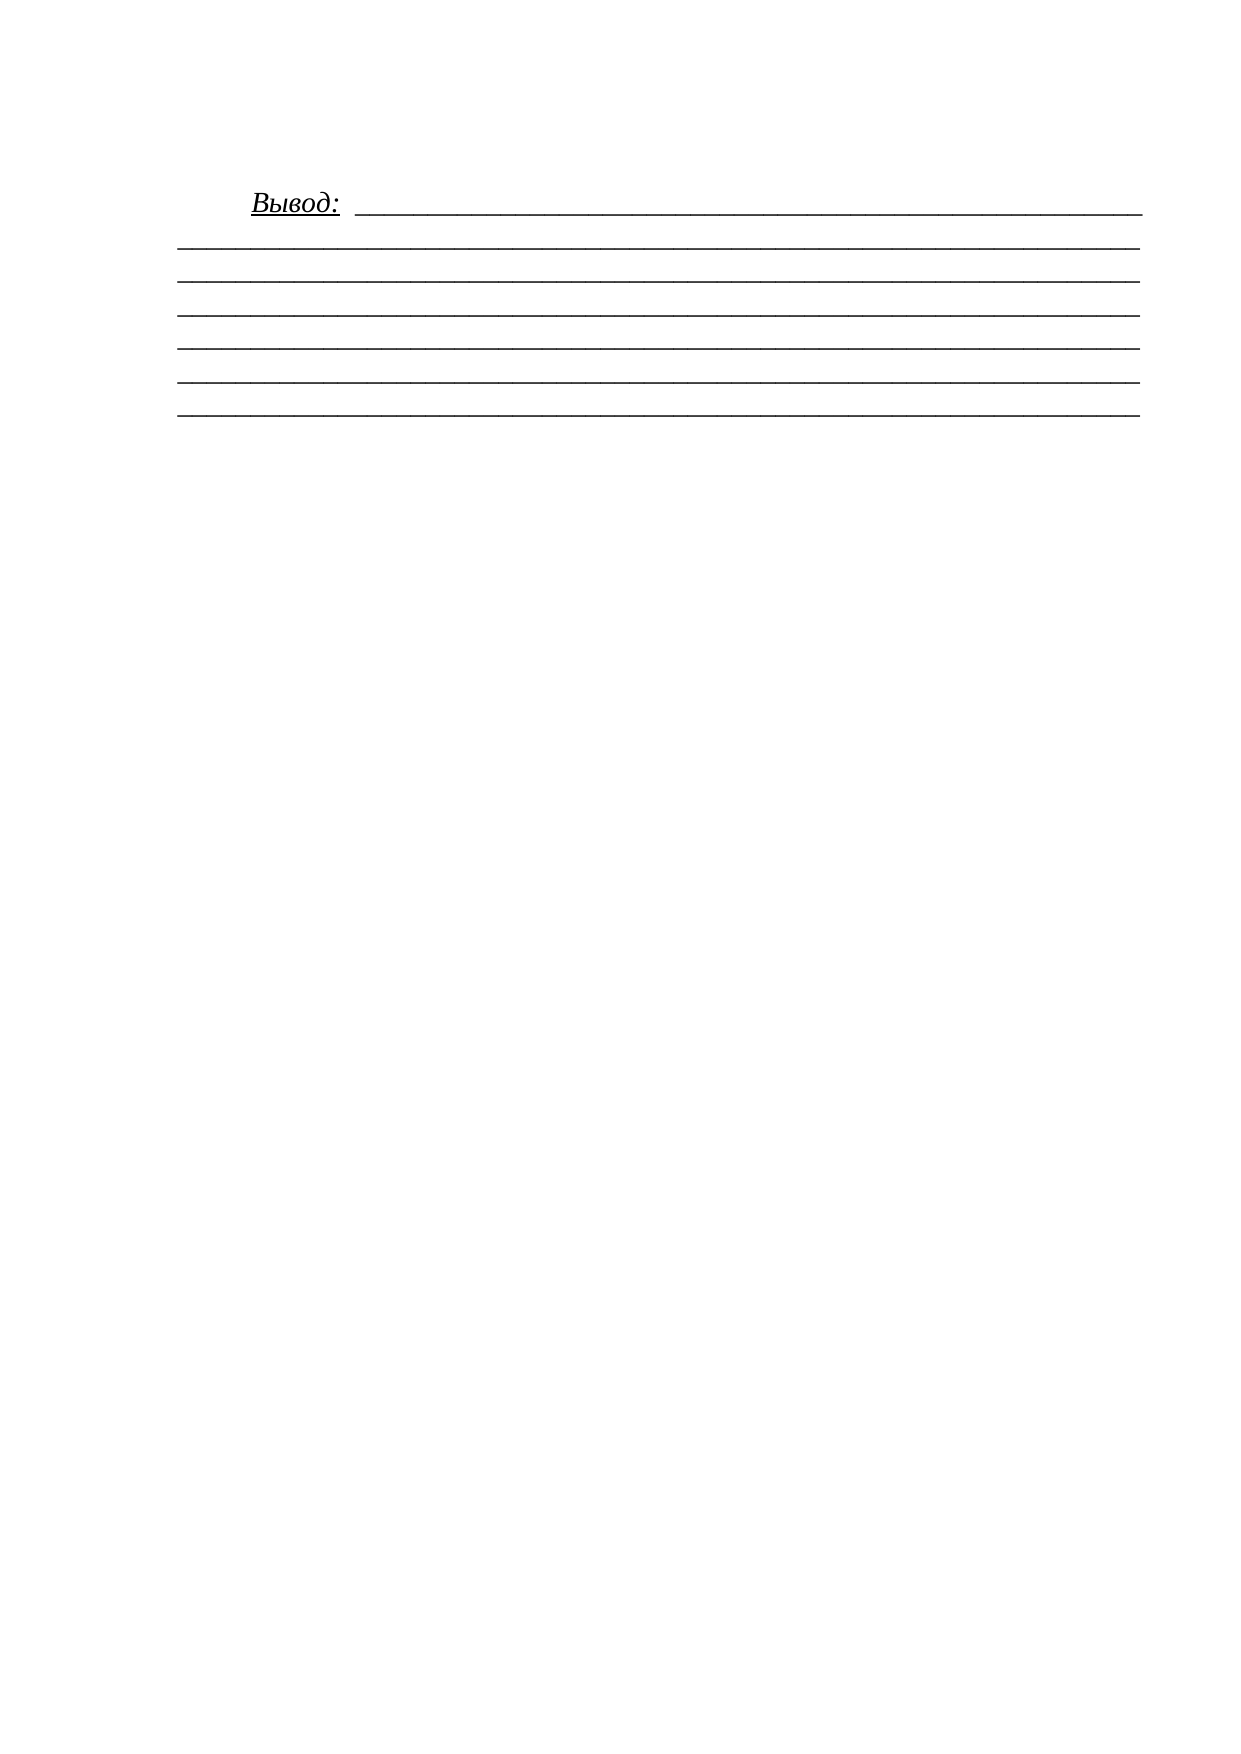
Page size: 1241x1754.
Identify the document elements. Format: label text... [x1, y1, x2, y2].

text Вывод: ______________________________________________________ [177, 185, 1152, 219]
text ____________________________________________________________________________________________________________________________________________________________________________________________________________________________________________________________________________________________________________________________________________________________________________________________________________ [177, 219, 1152, 420]
